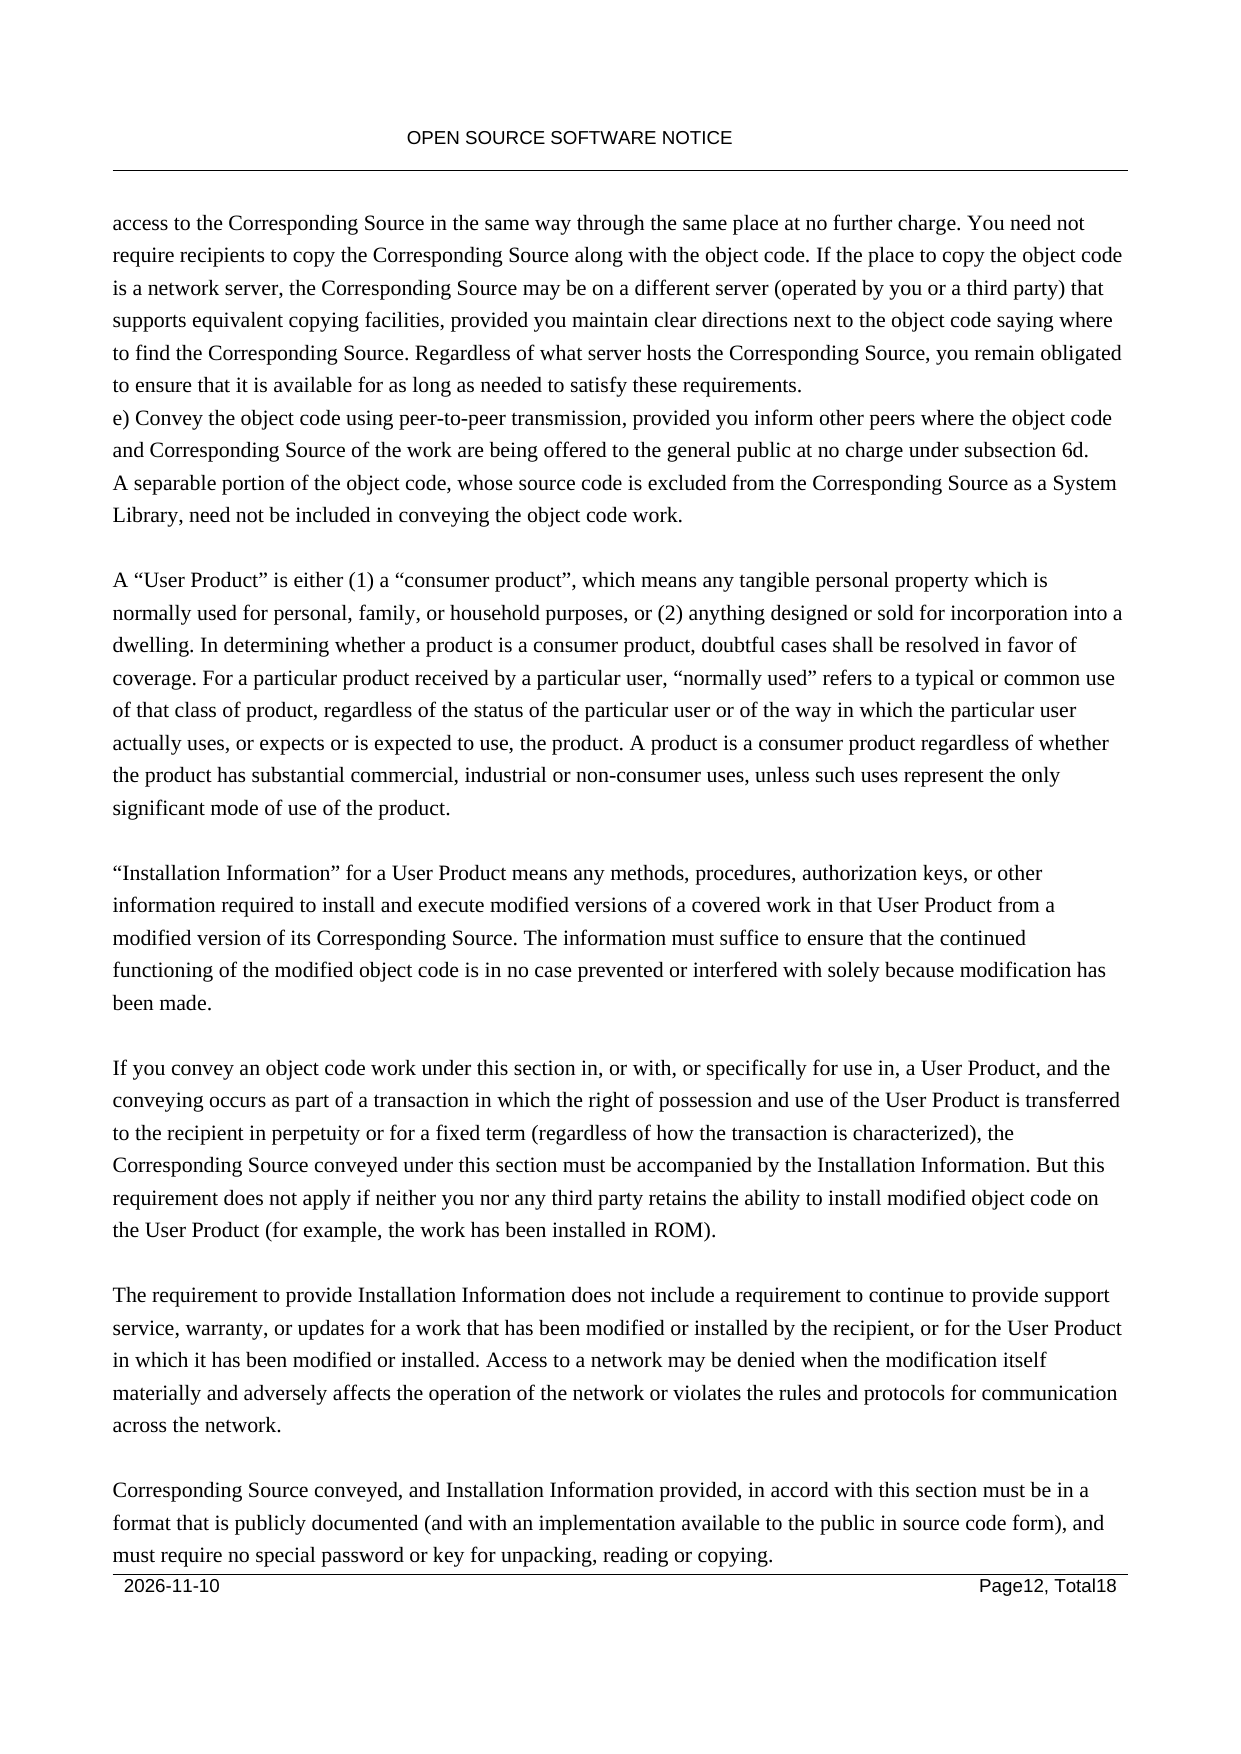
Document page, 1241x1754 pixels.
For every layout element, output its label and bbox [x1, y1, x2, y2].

text [112, 206, 1128, 1571]
